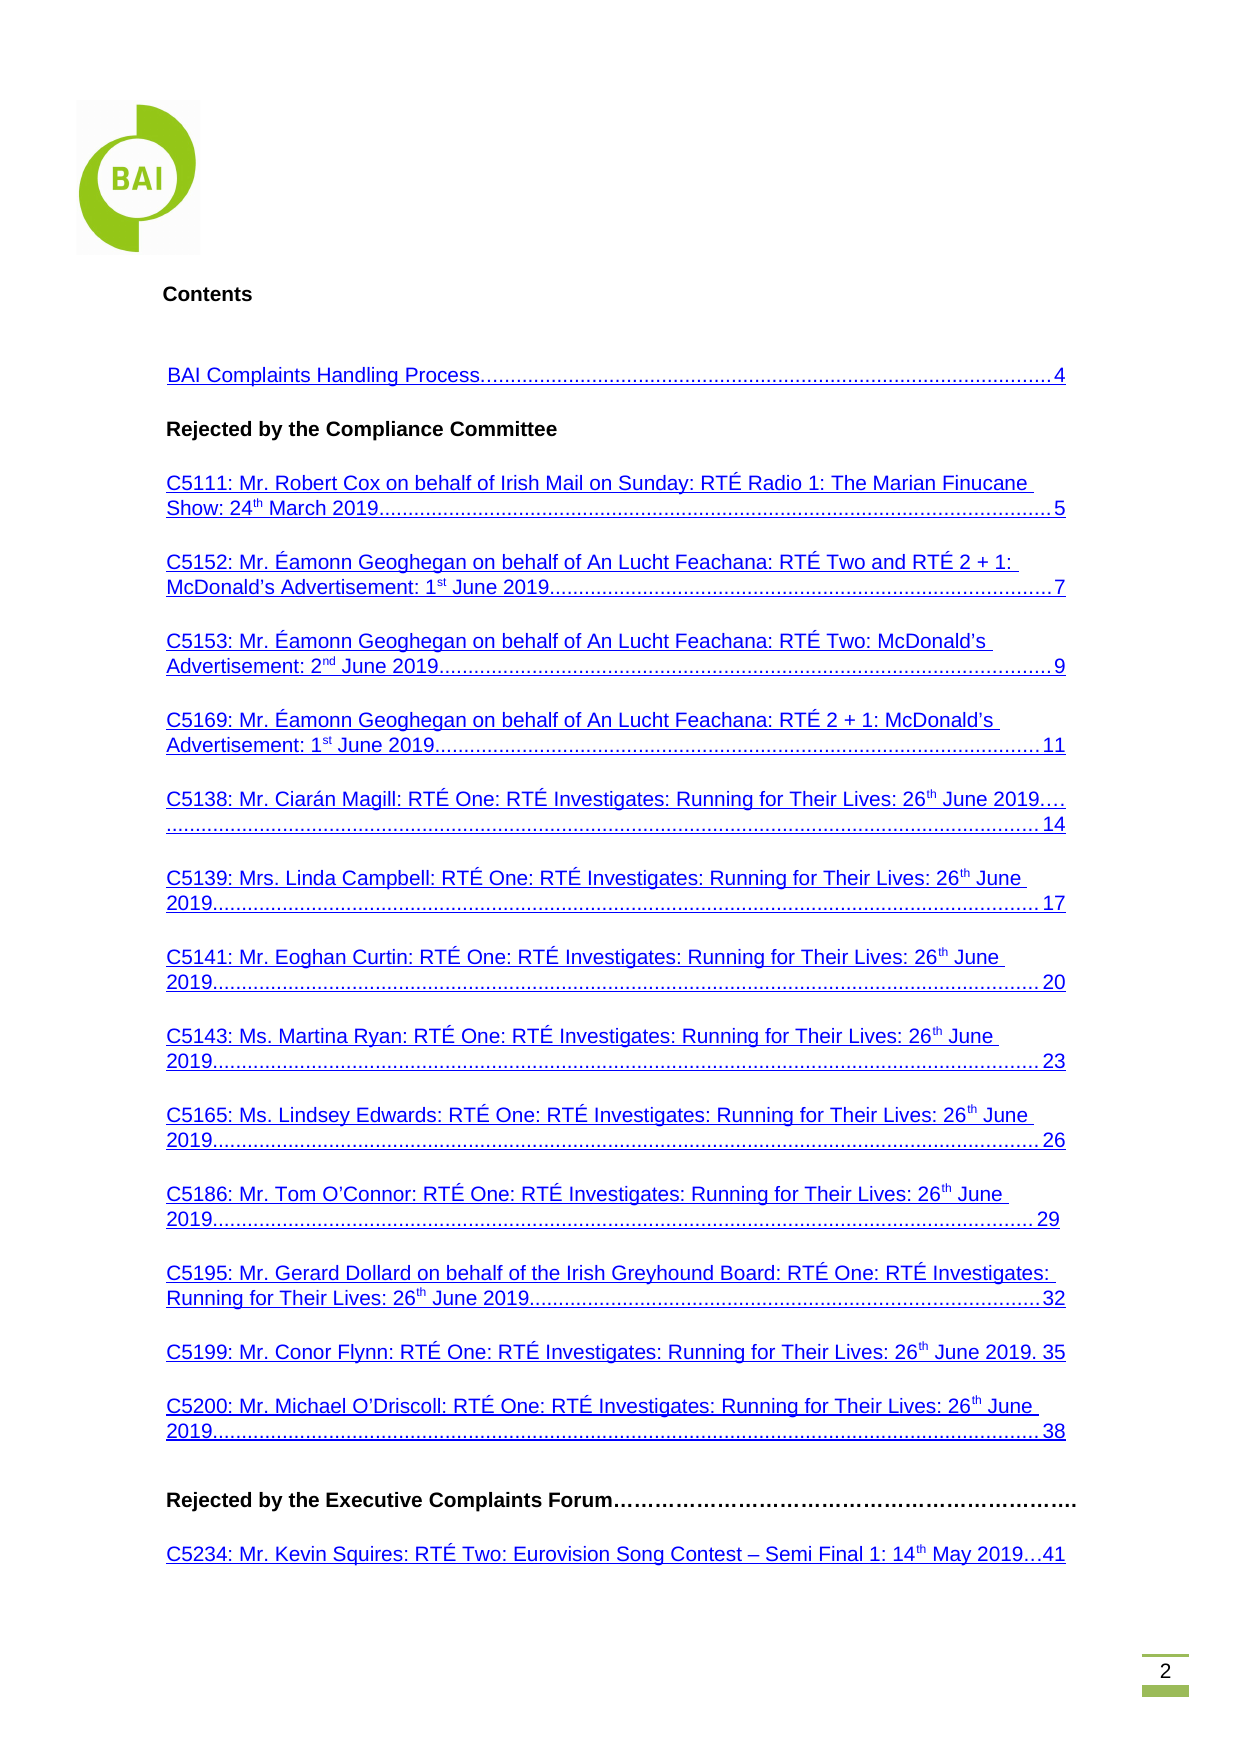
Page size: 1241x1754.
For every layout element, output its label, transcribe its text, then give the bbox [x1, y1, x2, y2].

text Contents [162, 281, 1090, 306]
picture [76, 100, 201, 255]
